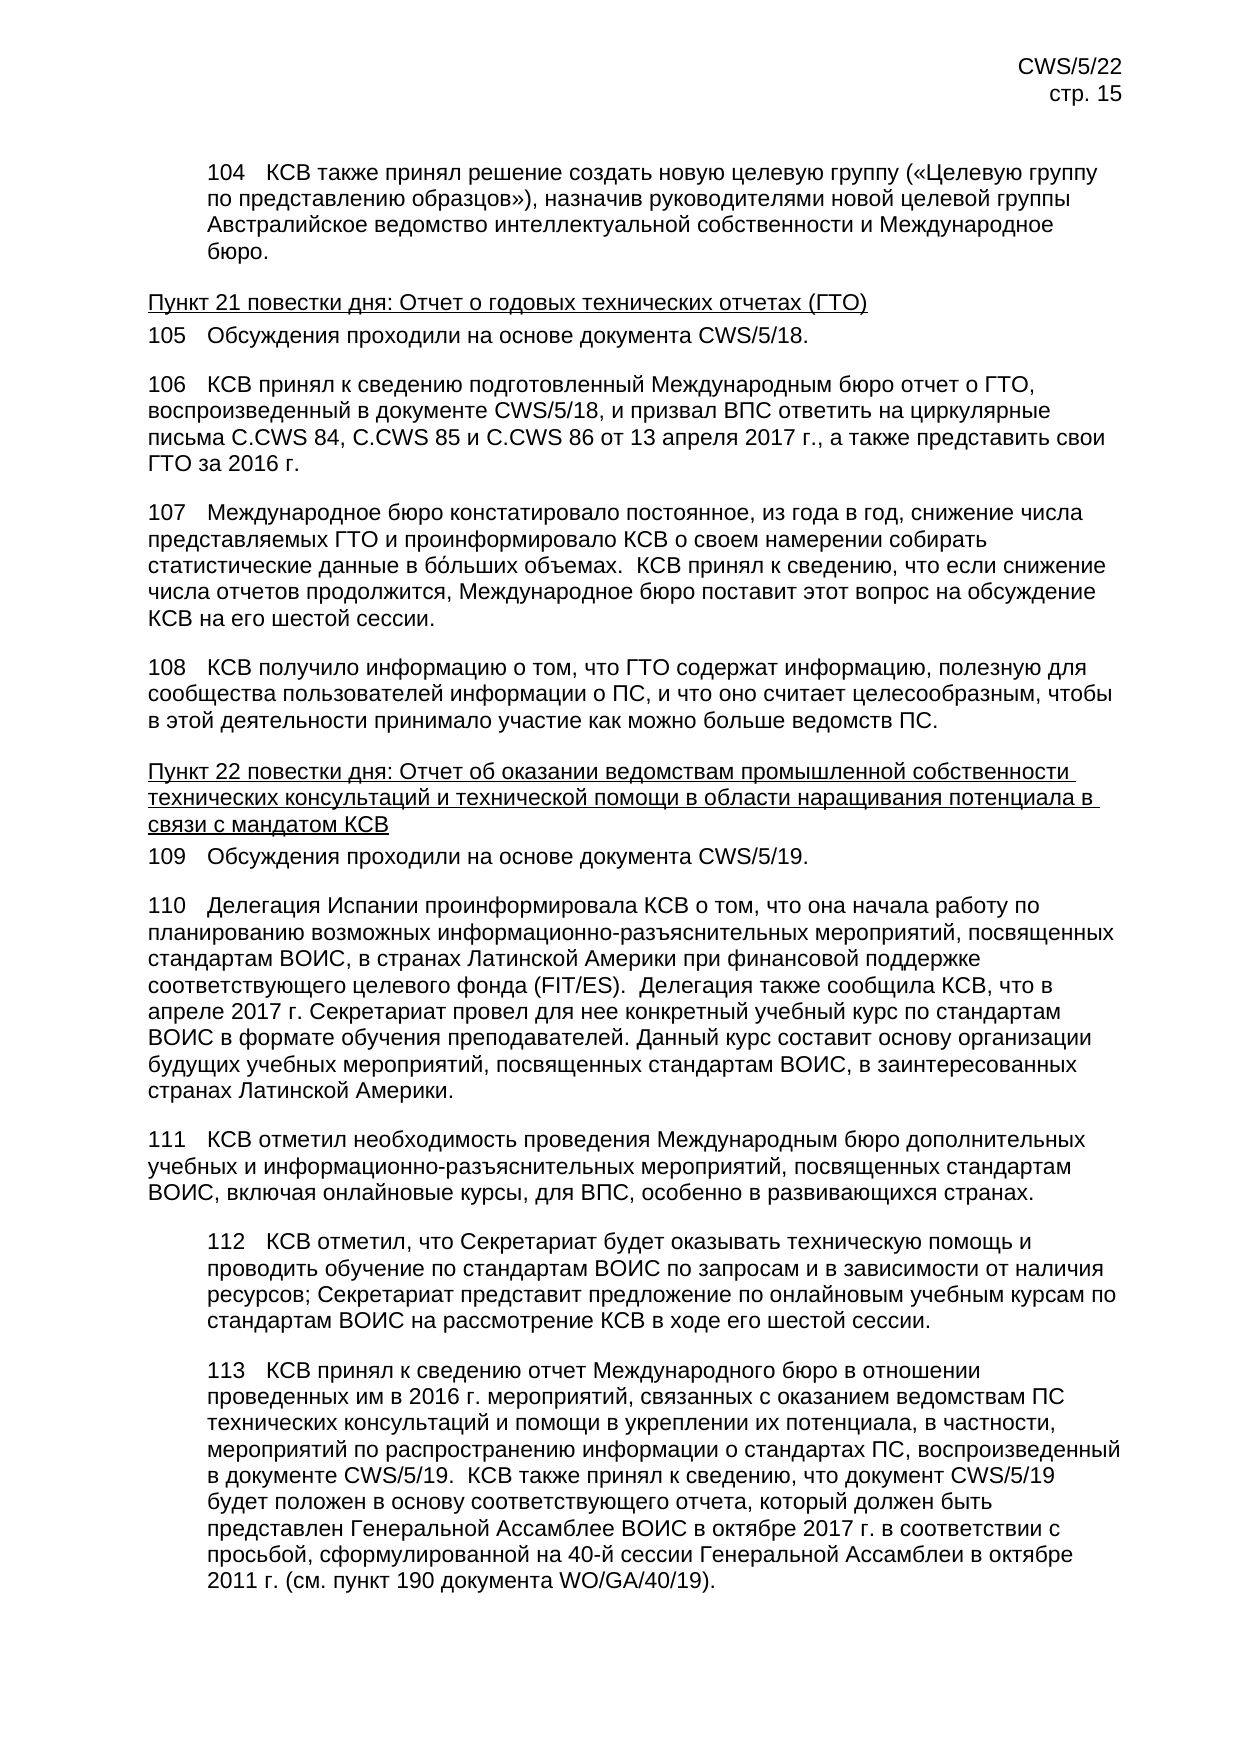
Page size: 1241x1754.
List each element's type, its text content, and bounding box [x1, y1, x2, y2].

list КСВ принял к сведению отчет Международного бюро в отношении проведенных им в 2016 г. мероприятий, связанных с оказанием ведомствам ПС технических консультаций и помощи в укреплении их потенциала, в частности, мероприятий по распространению информации о стандартах ПС, воспроизведенный в документе CWS/5/19. КСВ также принял к сведению, что документ CWS/5/19 будет положен в основу соответствующего отчета, который должен быть представлен Генеральной Ассамблее ВОИС в октябре 2017 г. в соответствии с просьбой, сформулированной на 40-й сессии Генеральной Ассамблеи в октябре 2011 г. (см. пункт 190 документа WO/GA/40/19). [207, 1357, 1122, 1594]
list Обсуждения проходили на основе документа CWS/5/18. [148, 322, 1122, 348]
list КСВ отметил, что Секретариат будет оказывать техническую помощь и проводить обучение по стандартам ВОИС по запросам и в зависимости от наличия ресурсов; Секретариат представит предложение по онлайновым учебным курсам по стандартам ВОИС на рассмотрение КСВ в ходе его шестой сессии. [207, 1228, 1122, 1334]
list КСВ отметил необходимость проведения Международным бюро дополнительных учебных и информационно-разъяснительных мероприятий, посвященных стандартам ВОИС, включая онлайновые курсы, для ВПС, особенно в развивающихся странах. [148, 1126, 1122, 1205]
list КСВ также принял решение создать новую целевую группу («Целевую группу по представлению образцов»), назначив руководителями новой целевой группы Австралийское ведомство интеллектуальной собственности и Международное бюро. [207, 158, 1122, 264]
subtitle Пункт 21 повестки дня: Отчет о годовых технических отчетах (ГТО) [148, 289, 1122, 315]
list Делегация Испании проинформировала КСВ о том, что она начала работу по планированию возможных информационно-разъяснительных мероприятий, посвященных стандартам ВОИС, в странах Латинской Америки при финансовой поддержке соответствующего целевого фонда (FIT/ES). Делегация также сообщила КСВ, что в апреле 2017 г. Секретариат провел для нее конкретный учебный курс по стандартам ВОИС в формате обучения преподавателей. Данный курс составит основу организации будущих учебных мероприятий, посвященных стандартам ВОИС, в заинтересованных странах Латинской Америки. [148, 892, 1122, 1103]
list Обсуждения проходили на основе документа CWS/5/19. [148, 843, 1122, 869]
list КСВ принял к сведению подготовленный Международным бюро отчет о ГТО, воспроизведенный в документе CWS/5/18, и призвал ВПС ответить на циркулярные письма C.CWS 84, C.CWS 85 и C.CWS 86 от 13 апреля 2017 г., а также представить свои ГТО за 2016 г. [148, 371, 1122, 476]
list Международное бюро констатировало постоянное, из года в год, снижение числа представляемых ГТО и проинформировало КСВ о своем намерении собирать статистические данные в бόльших объемах. КСВ принял к сведению, что если снижение числа отчетов продолжится, Международное бюро поставит этот вопрос на обсуждение КСВ на его шестой сессии. [148, 499, 1122, 631]
list КСВ получило информацию о том, что ГТО содержат информацию, полезную для сообщества пользователей информации о ПС, и что оно считает целесообразным, чтобы в этой деятельности принимало участие как можно больше ведомств ПС. [148, 654, 1122, 733]
subtitle Пункт 22 повестки дня: Отчет об оказании ведомствам промышленной собственности технических консультаций и технической помощи в области наращивания потенциала в связи с мандатом КСВ [148, 758, 1122, 837]
